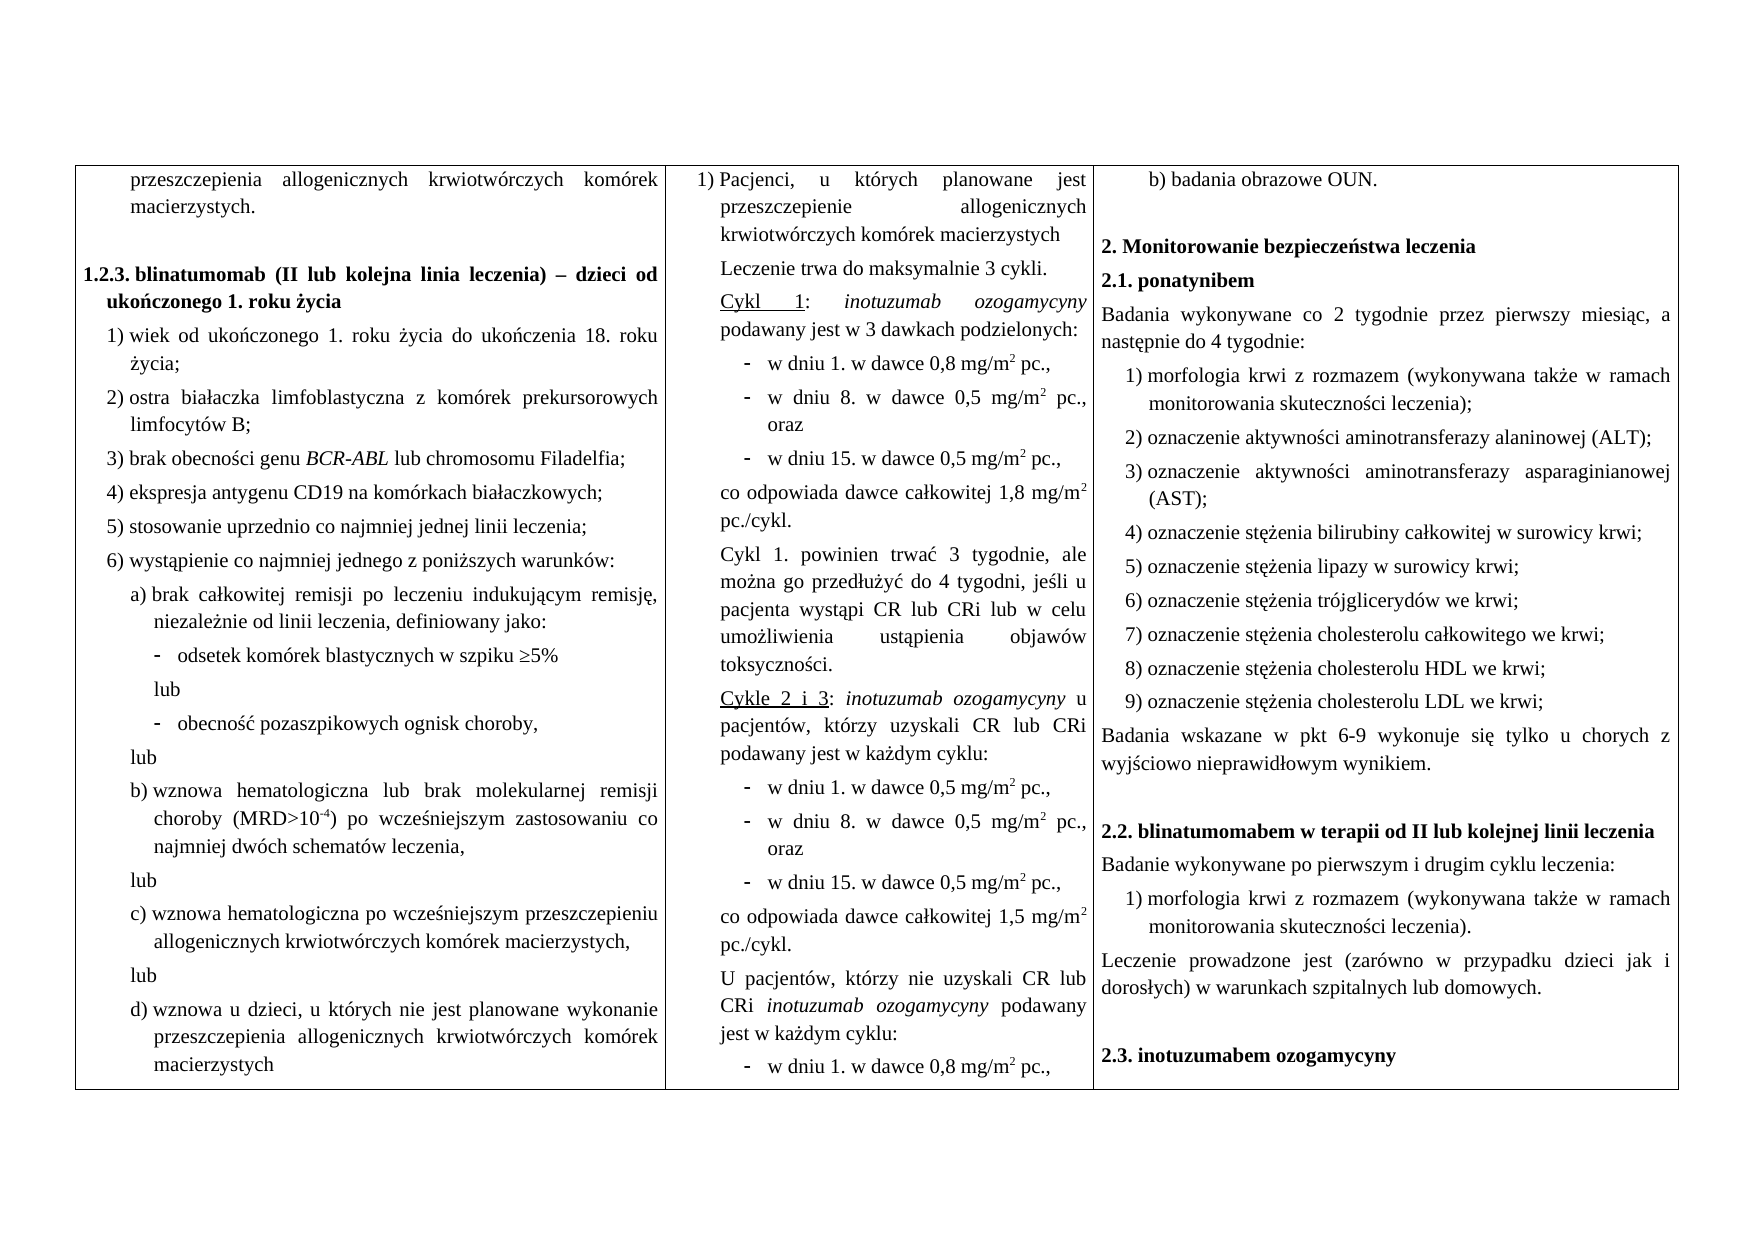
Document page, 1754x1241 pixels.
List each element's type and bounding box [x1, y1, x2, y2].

table_cell [1094, 166, 1678, 1089]
table_cell [666, 166, 1093, 1089]
table_cell [76, 166, 665, 1089]
